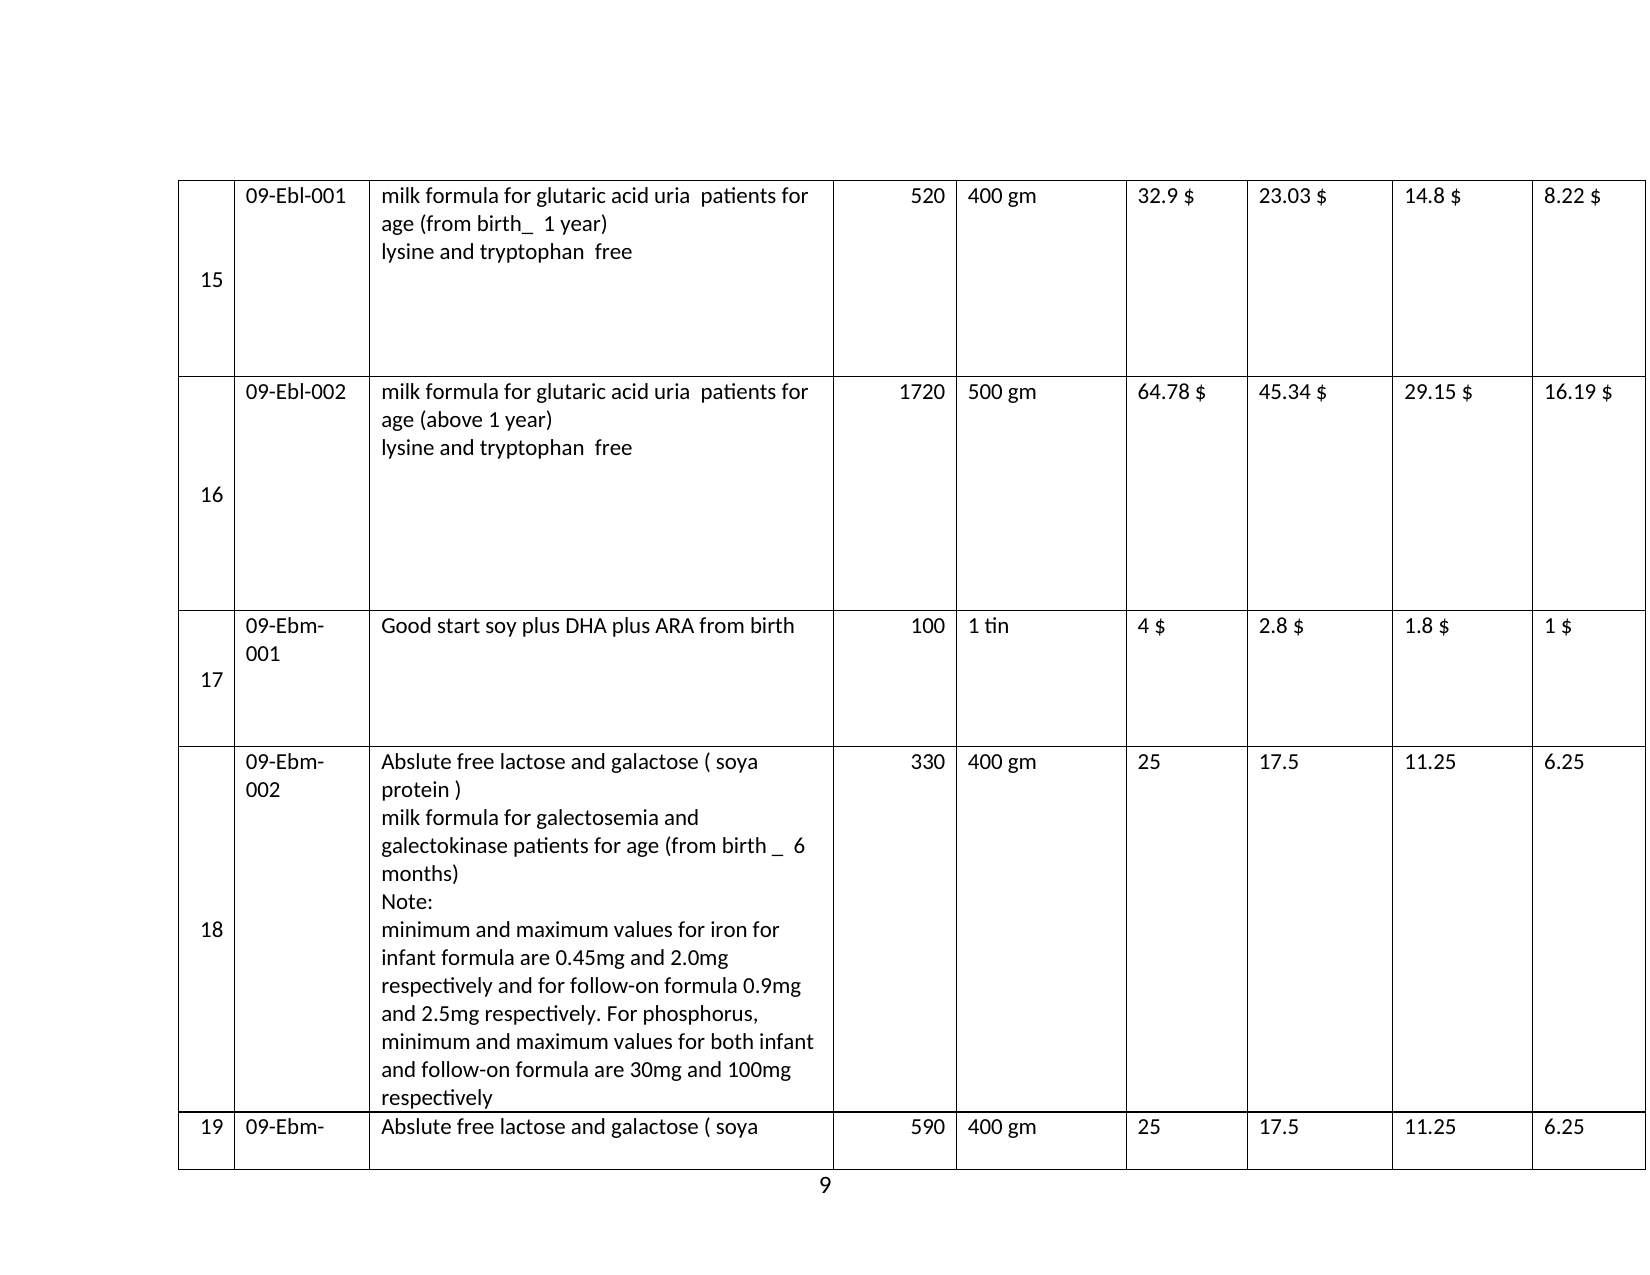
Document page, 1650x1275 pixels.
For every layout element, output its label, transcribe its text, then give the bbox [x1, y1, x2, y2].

table_cell 330 [834, 747, 956, 1111]
table_cell 4 $ [1127, 611, 1247, 746]
table_cell 16 [179, 377, 234, 610]
table_cell 14.8 $ [1393, 181, 1532, 376]
table_cell 6.25 [1533, 747, 1645, 1111]
table_cell 29.15 $ [1393, 377, 1532, 610]
table_cell 500 gm [957, 377, 1126, 610]
table_cell 2.8 $ [1248, 611, 1392, 746]
table_cell 6.25 [1533, 1113, 1645, 1168]
table_cell 16.19 $ [1533, 377, 1645, 610]
table_cell 400 gm [957, 747, 1126, 1111]
table_cell 17.5 [1248, 1113, 1392, 1168]
table_cell 25 [1127, 1113, 1247, 1168]
table_cell 17 [179, 611, 234, 746]
table_cell Good start soy plus DHA plus ARA from birth [370, 611, 833, 746]
table_cell 400 gm [957, 181, 1126, 376]
table_cell 25 [1127, 747, 1247, 1111]
table_cell milk formula for glutaric acid uria patients for age (above 1 year) lysine and tryptophan free [370, 377, 833, 610]
table_cell 1.8 $ [1393, 611, 1532, 746]
table_cell 1720 [834, 377, 956, 610]
table_cell 520 [834, 181, 956, 376]
table_cell 1 $ [1533, 611, 1645, 746]
table_cell 09-Ebl-001 [235, 181, 369, 376]
table_cell Abslute free lactose and galactose ( soya protein ) milk formula for galectosemia and galectokinase patients for age (from birth _ 6 months) Note: minimum and maximum values for iron for infant formula are 0.45mg and 2.0mg respectively and for follow-on formula 0.9mg and 2.5mg respectively. For phosphorus, minimum and maximum values for both infant and follow-on formula are 30mg and 100mg respectively [370, 747, 833, 1111]
table_cell 11.25 [1393, 747, 1532, 1111]
table_cell 09-Ebm-003 [235, 1113, 369, 1168]
table_cell 23.03 $ [1248, 181, 1392, 376]
table_cell 18 [179, 747, 234, 1111]
table_cell 17.5 [1248, 747, 1392, 1111]
table_cell 19 [179, 1113, 234, 1168]
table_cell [370, 1113, 833, 1168]
table_cell 09-Ebm-001 [235, 611, 369, 746]
table_cell 400 gm [957, 1113, 1126, 1168]
table_cell 45.34 $ [1248, 377, 1392, 610]
table_cell 100 [834, 611, 956, 746]
table_cell 8.22 $ [1533, 181, 1645, 376]
table_cell 11.25 [1393, 1113, 1532, 1168]
table_cell 09-Ebm-002 [235, 747, 369, 1111]
table_cell 590 [834, 1113, 956, 1168]
table_cell 32.9 $ [1127, 181, 1247, 376]
table_cell milk formula for glutaric acid uria patients for age (from birth_ 1 year) lysine and tryptophan free [370, 181, 833, 376]
table_cell 64.78 $ [1127, 377, 1247, 610]
table_cell 1 tin [957, 611, 1126, 746]
table_cell 15 [179, 181, 234, 376]
table_cell 09-Ebl-002 [235, 377, 369, 610]
